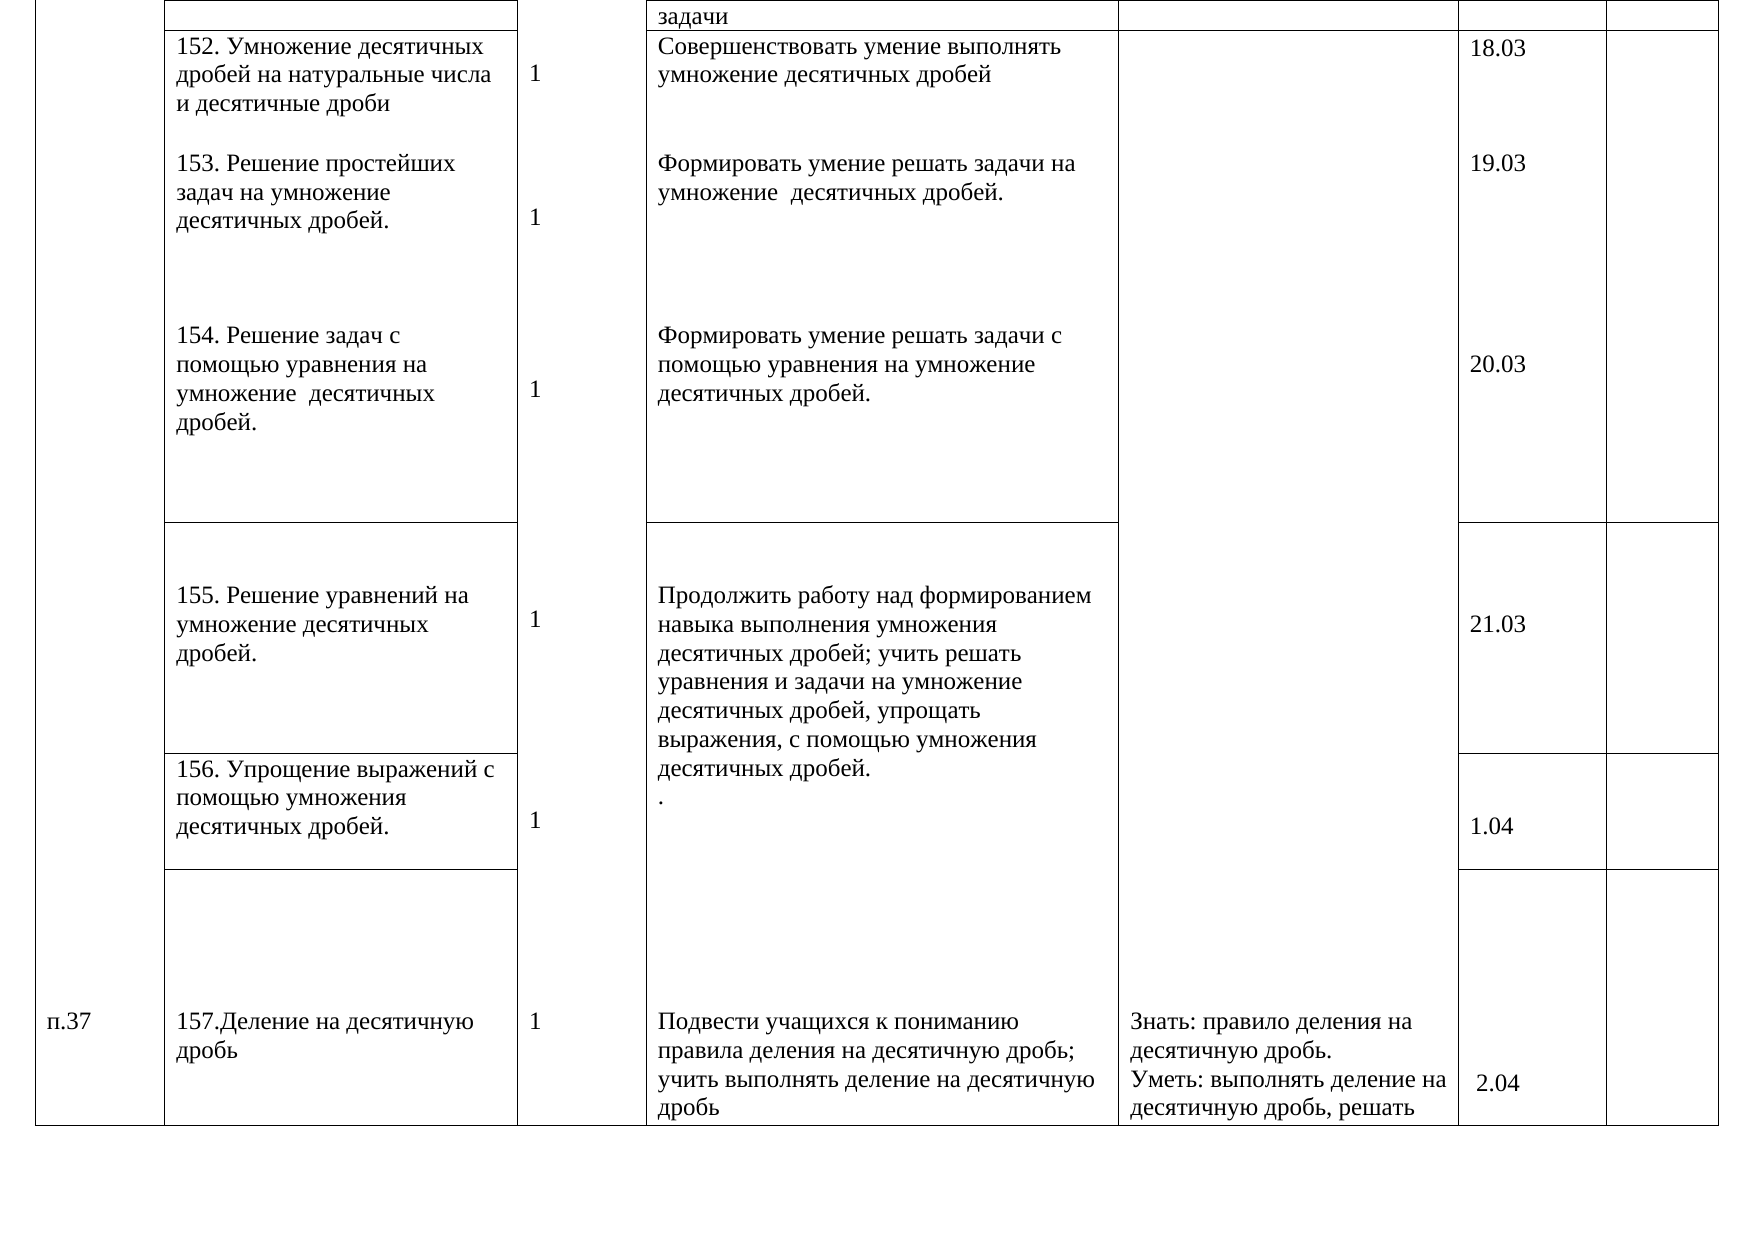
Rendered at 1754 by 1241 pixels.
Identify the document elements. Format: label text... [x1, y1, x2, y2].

table_cell [1459, 870, 1606, 1006]
table_cell [1119, 31, 1458, 1006]
table_cell п.37 [36, 1006, 164, 1125]
table_cell [1607, 1006, 1718, 1125]
table_cell 1.04 [1459, 754, 1606, 869]
table_cell Подвести учащихся к пониманию правила деления на десятичную дробь; учить выполнять деление на десятичную дробь [647, 1006, 1118, 1125]
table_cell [1119, 1006, 1458, 1125]
table_cell [1607, 31, 1718, 148]
table_cell 152. Умножение десятичных дробей на натуральные числа и десятичные дроби [165, 31, 517, 148]
table_cell 153. Решение простейших задач на умножение десятичных дробей. 154. Решение задач с помощью уравнения на умножение десятичных дробей. [165, 148, 517, 522]
table_cell 1 1 1 1 1 1 1 1 [518, 1006, 646, 1125]
table_cell 155. Решение уравнений на умножение десятичных дробей. [165, 523, 517, 753]
table_cell 2.04 [1459, 1006, 1606, 1125]
table_cell Формировать умение решать задачи на умножение десятичных дробей. Формировать умение решать задачи с помощью уравнения на умножение десятичных дробей. [647, 148, 1118, 522]
table_cell 156. Упрощение выражений с помощью умножения десятичных дробей. [165, 754, 517, 869]
table_cell Совершенствовать умение выполнять умножение десятичных дробей [647, 31, 1118, 148]
table_cell 1 1 1 1 1 [518, 0, 646, 1006]
table_cell 18.03 [1459, 31, 1606, 148]
table_cell [165, 870, 517, 1006]
table_cell [1607, 870, 1718, 1006]
table_cell 21.03 [1459, 523, 1606, 753]
table_cell 157.Деление на десятичную дробь [165, 1006, 517, 1125]
table_cell Продолжить работу над формированием навыка выполнения умножения десятичных дробей; учить решать уравнения и задачи на умножение десятичных дробей, упрощать выражения, с помощью умножения десятичных дробей. . [647, 523, 1118, 1006]
table_cell [1607, 754, 1718, 869]
table_cell [1607, 523, 1718, 753]
table_cell 19.03 20.03 [1459, 148, 1606, 522]
table_cell [1607, 148, 1718, 522]
